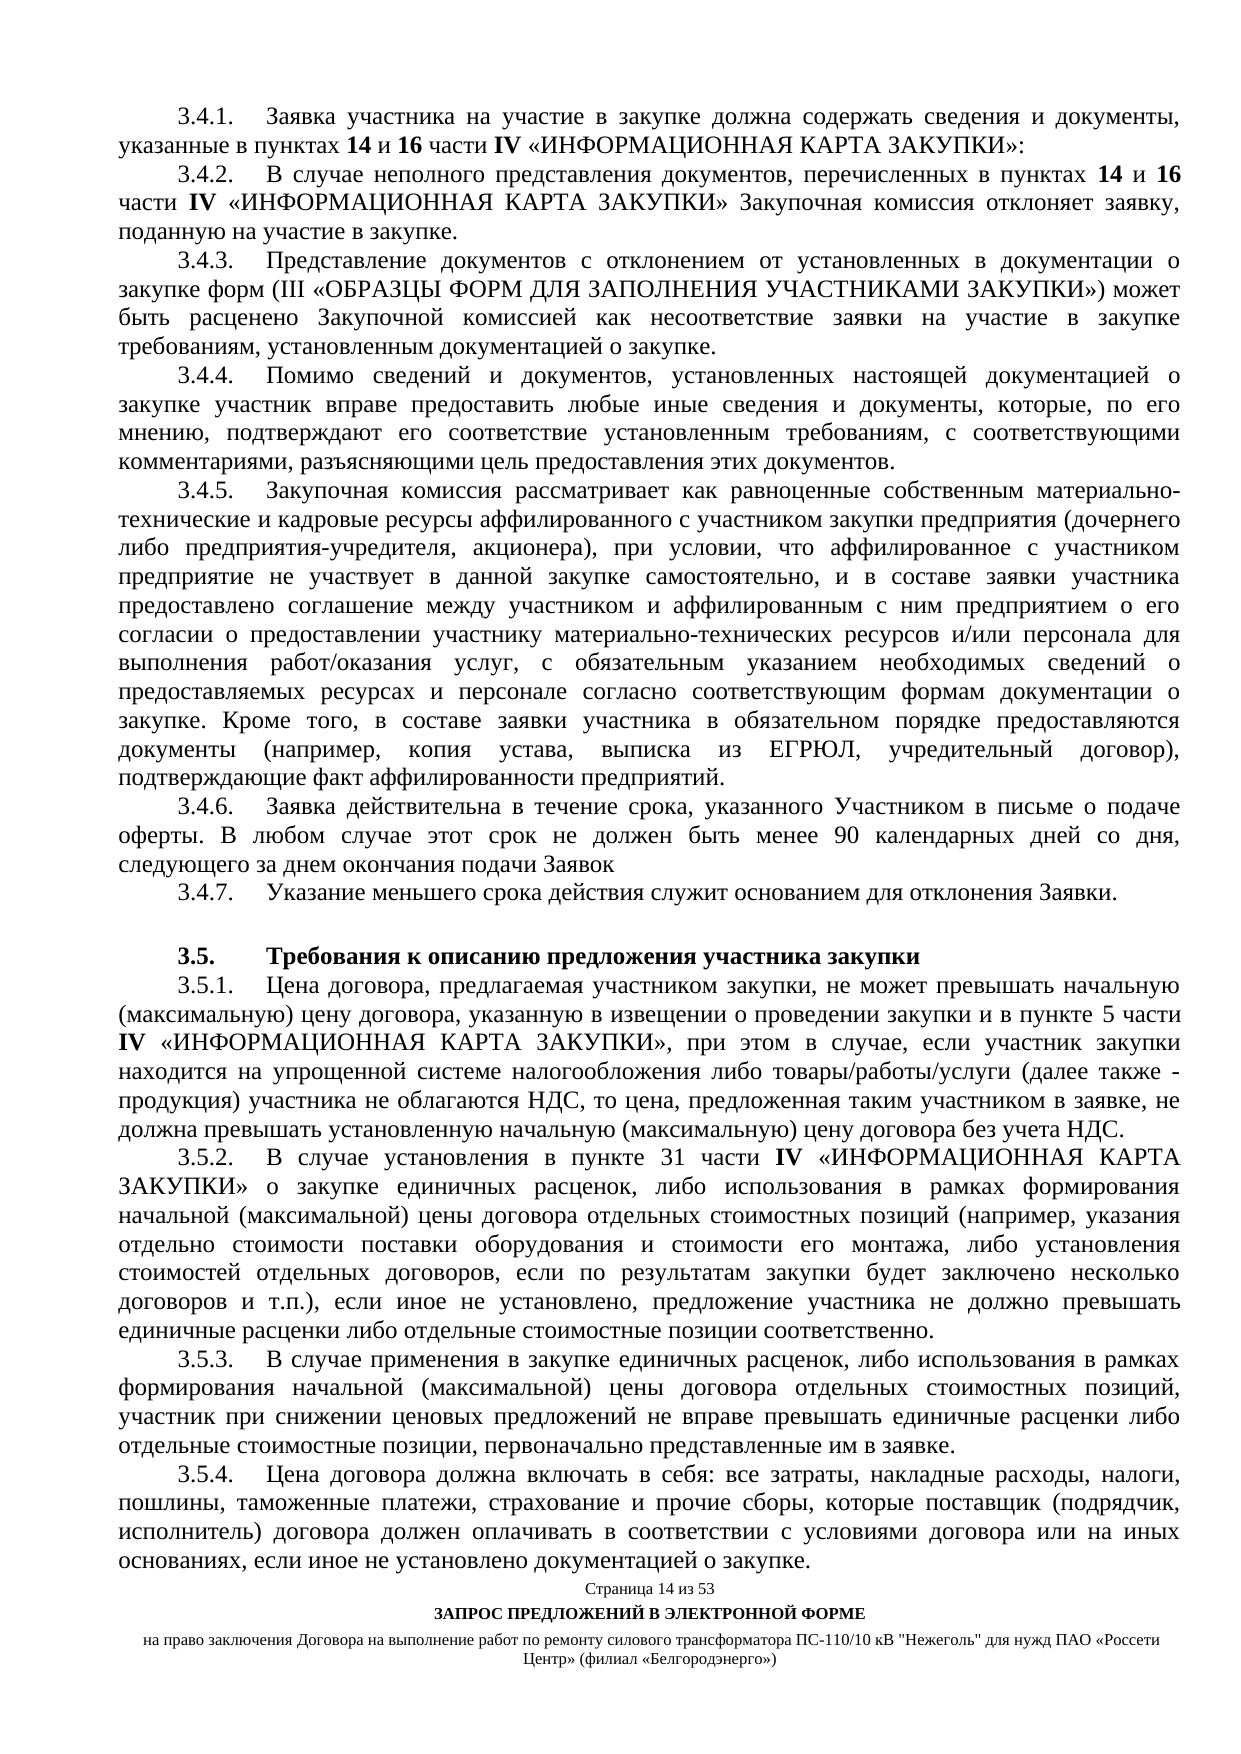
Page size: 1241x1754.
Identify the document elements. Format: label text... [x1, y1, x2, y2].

subtitle В случае установления в пункте 31 части IV «ИНФОРМАЦИОННАЯ КАРТА ЗАКУПКИ» о закупке единичных расценок, либо использования в рамках формирования начальной (максимальной) цены договора отдельных стоимостных позиций (например, указания отдельно стоимости поставки оборудования и стоимости его монтажа, либо установления стоимостей отдельных договоров, если по результатам закупки будет заключено несколько договоров и т.п.), если иное не установлено, предложение участника не должно превышать единичные расценки либо отдельные стоимостные позиции соответственно. [118, 1142, 1181, 1344]
subtitle Требования к описанию предложения участника закупки [118, 941, 1181, 970]
subtitle Указание меньшего срока действия служит основанием для отклонения Заявки. [118, 877, 1181, 906]
subtitle Заявка действительна в течение срока, указанного Участником в письме о подаче оферты. В любом случае этот срок не должен быть менее 90 календарных дней со дня, следующего за днем окончания подачи Заявок [118, 791, 1181, 877]
subtitle Помимо сведений и документов, установленных настоящей документацией о закупке участник вправе предоставить любые иные сведения и документы, которые, по его мнению, подтверждают его соответствие установленным требованиям, с соответствующими комментариями, разъясняющими цель предоставления этих документов. [118, 360, 1181, 475]
subtitle Цена договора, предлагаемая участником закупки, не может превышать начальную (максимальную) цену договора, указанную в извещении о проведении закупки и в пункте 5 части IV «ИНФОРМАЦИОННАЯ КАРТА ЗАКУПКИ», при этом в случае, если участник закупки находится на упрощенной системе налогообложения либо товары/работы/услуги (далее также - продукция) участника не облагаются НДС, то цена, предложенная таким участником в заявке, не должна превышать установленную начальную (максимальную) цену договора без учета НДС. [118, 970, 1181, 1142]
subtitle Заявка участника на участие в закупке должна содержать сведения и документы, указанные в пунктах 14 и 16 части IV «ИНФОРМАЦИОННАЯ КАРТА ЗАКУПКИ»: [118, 101, 1181, 159]
subtitle Представление документов с отклонением от установленных в документации о закупке форм (III «ОБРАЗЦЫ ФОРМ ДЛЯ ЗАПОЛНЕНИЯ УЧАСТНИКАМИ ЗАКУПКИ») может быть расценено Закупочной комиссией как несоответствие заявки на участие в закупке требованиям, установленным документацией о закупке. [118, 245, 1181, 360]
subtitle В случае неполного представления документов, перечисленных в пунктах 14 и 16 части IV «ИНФОРМАЦИОННАЯ КАРТА ЗАКУПКИ» Закупочная комиссия отклоняет заявку, поданную на участие в закупке. [118, 159, 1181, 245]
subtitle Закупочная комиссия рассматривает как равноценные собственным материально-технические и кадровые ресурсы аффилированного с участником закупки предприятия (дочернего либо предприятия-учредителя, акционера), при условии, что аффилированное с участником предприятие не участвует в данной закупке самостоятельно, и в составе заявки участника предоставлено соглашение между участником и аффилированным с ним предприятием о его согласии о предоставлении участнику материально-технических ресурсов и/или персонала для выполнения работ/оказания услуг, с обязательным указанием необходимых сведений о предоставляемых ресурсах и персонале согласно соответствующим формам документации о закупке. Кроме того, в составе заявки участника в обязательном порядке предоставляются документы (например, копия устава, выписка из ЕГРЮЛ, учредительный договор), подтверждающие факт аффилированности предприятий. [118, 475, 1181, 791]
subtitle Цена договора должна включать в себя: все затраты, накладные расходы, налоги, пошлины, таможенные платежи, страхование и прочие сборы, которые поставщик (подрядчик, исполнитель) договора должен оплачивать в соответствии с условиями договора или на иных основаниях, если иное не установлено документацией о закупке. [118, 1459, 1181, 1574]
subtitle В случае применения в закупке единичных расценок, либо использования в рамках формирования начальной (максимальной) цены договора отдельных стоимостных позиций, участник при снижении ценовых предложений не вправе превышать единичные расценки либо отдельные стоимостные позиции, первоначально представленные им в заявке. [118, 1344, 1181, 1459]
